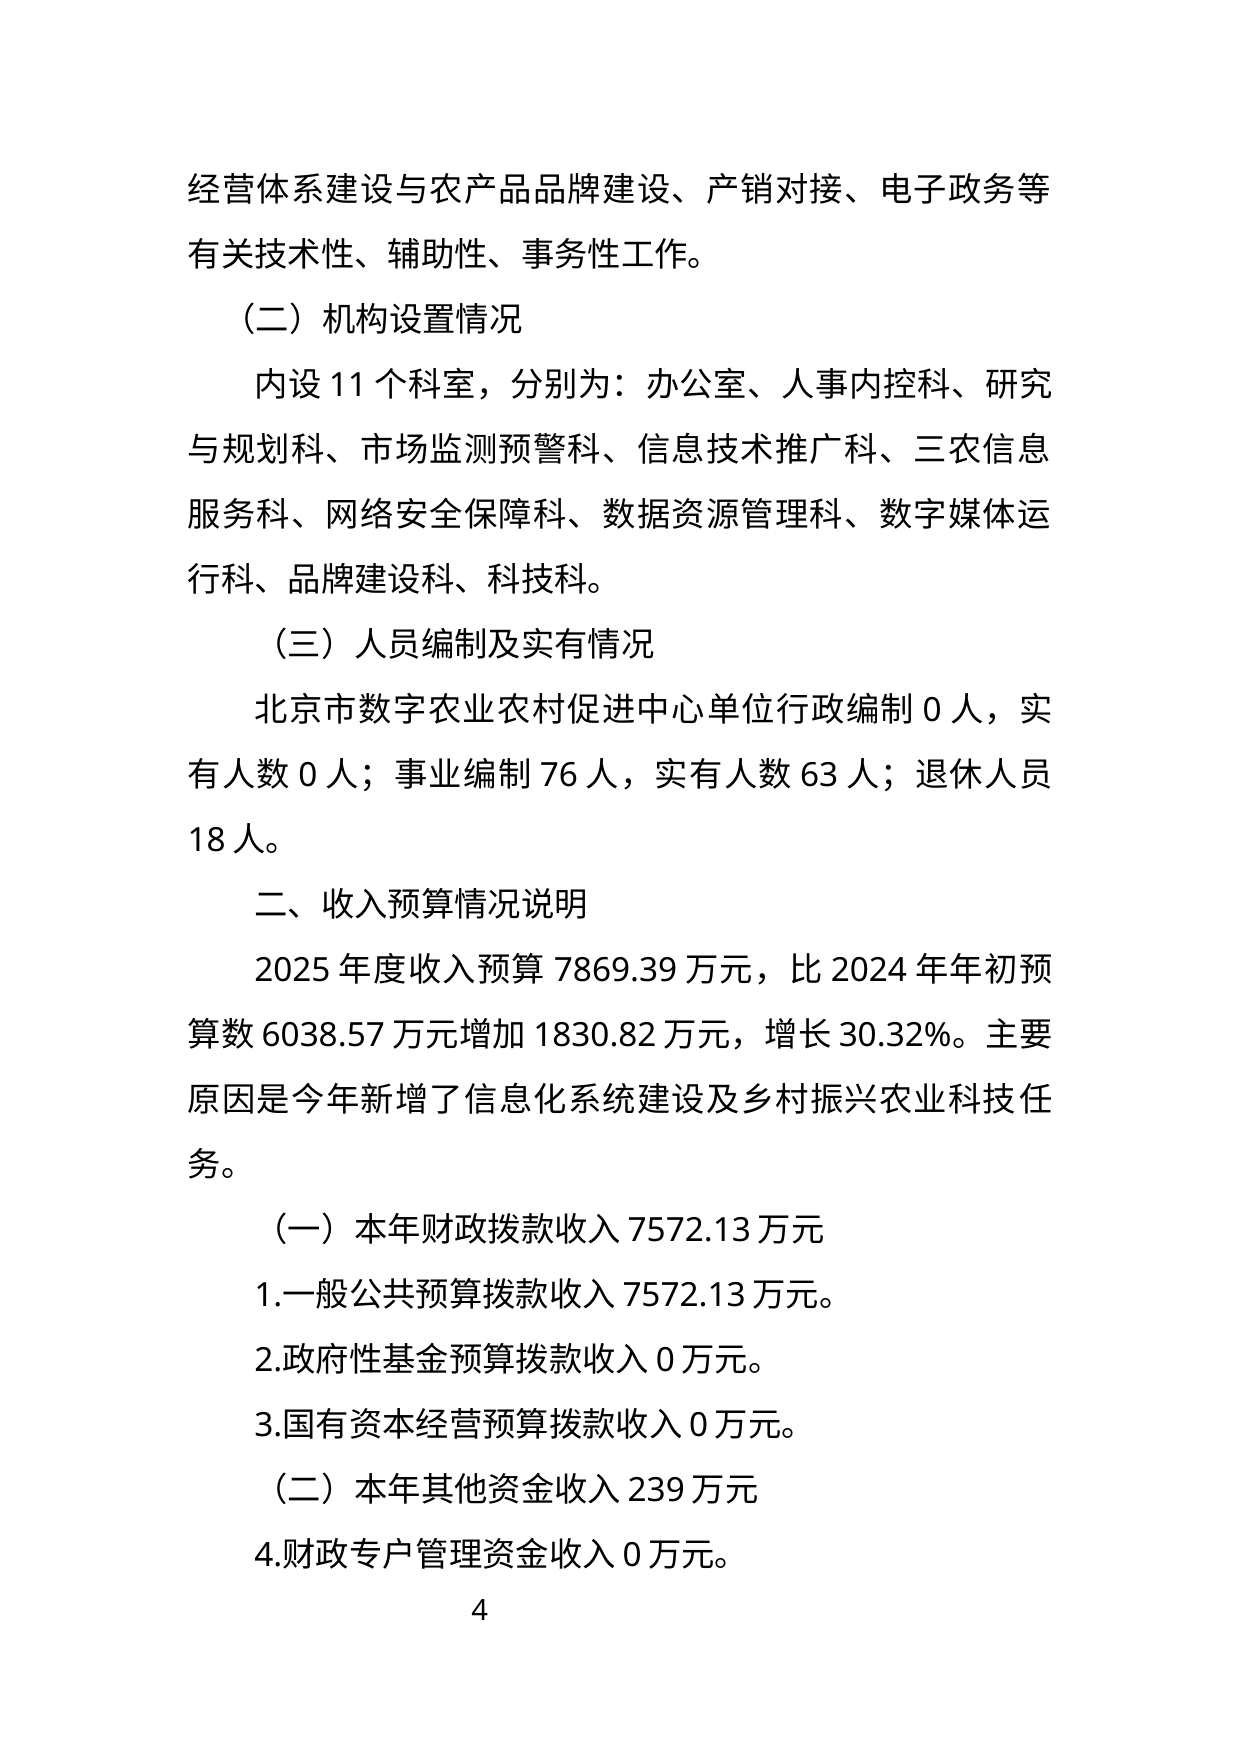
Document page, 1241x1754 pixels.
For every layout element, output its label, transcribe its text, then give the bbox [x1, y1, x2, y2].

text （一）本年财政拨款收入7572.13万元 [187, 1195, 1053, 1260]
text 北京市数字农业农村促进中心单位行政编制0人，实有人数0人；事业编制76人，实有人数63人；退休人员18人。 [187, 675, 1053, 870]
text （三）人员编制及实有情况 [187, 610, 1053, 675]
text 二、收入预算情况说明 [187, 870, 1053, 935]
text 1.一般公共预算拨款收入7572.13万元。 [187, 1260, 1053, 1325]
text 3.国有资本经营预算拨款收入0万元。 [187, 1390, 1053, 1455]
list （二）机构设置情况 [187, 285, 1053, 350]
text 2.政府性基金预算拨款收入0万元。 [187, 1325, 1053, 1390]
text （二）本年其他资金收入239万元 [187, 1455, 1053, 1520]
text 4.财政专户管理资金收入0万元。 [187, 1520, 1053, 1585]
text 2025年度收入预算7869.39万元，比2024年年初预算数6038.57万元增加1830.82万元，增长30.32%。主要原因是今年新增了信息化系统建设及乡村振兴农业科技任务。 [187, 935, 1053, 1195]
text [187, 155, 1053, 285]
text 内设11个科室，分别为：办公室、人事内控科、研究与规划科、市场监测预警科、信息技术推广科、三农信息服务科、网络安全保障科、数据资源管理科、数字媒体运行科、品牌建设科、科技科。 [187, 350, 1053, 610]
